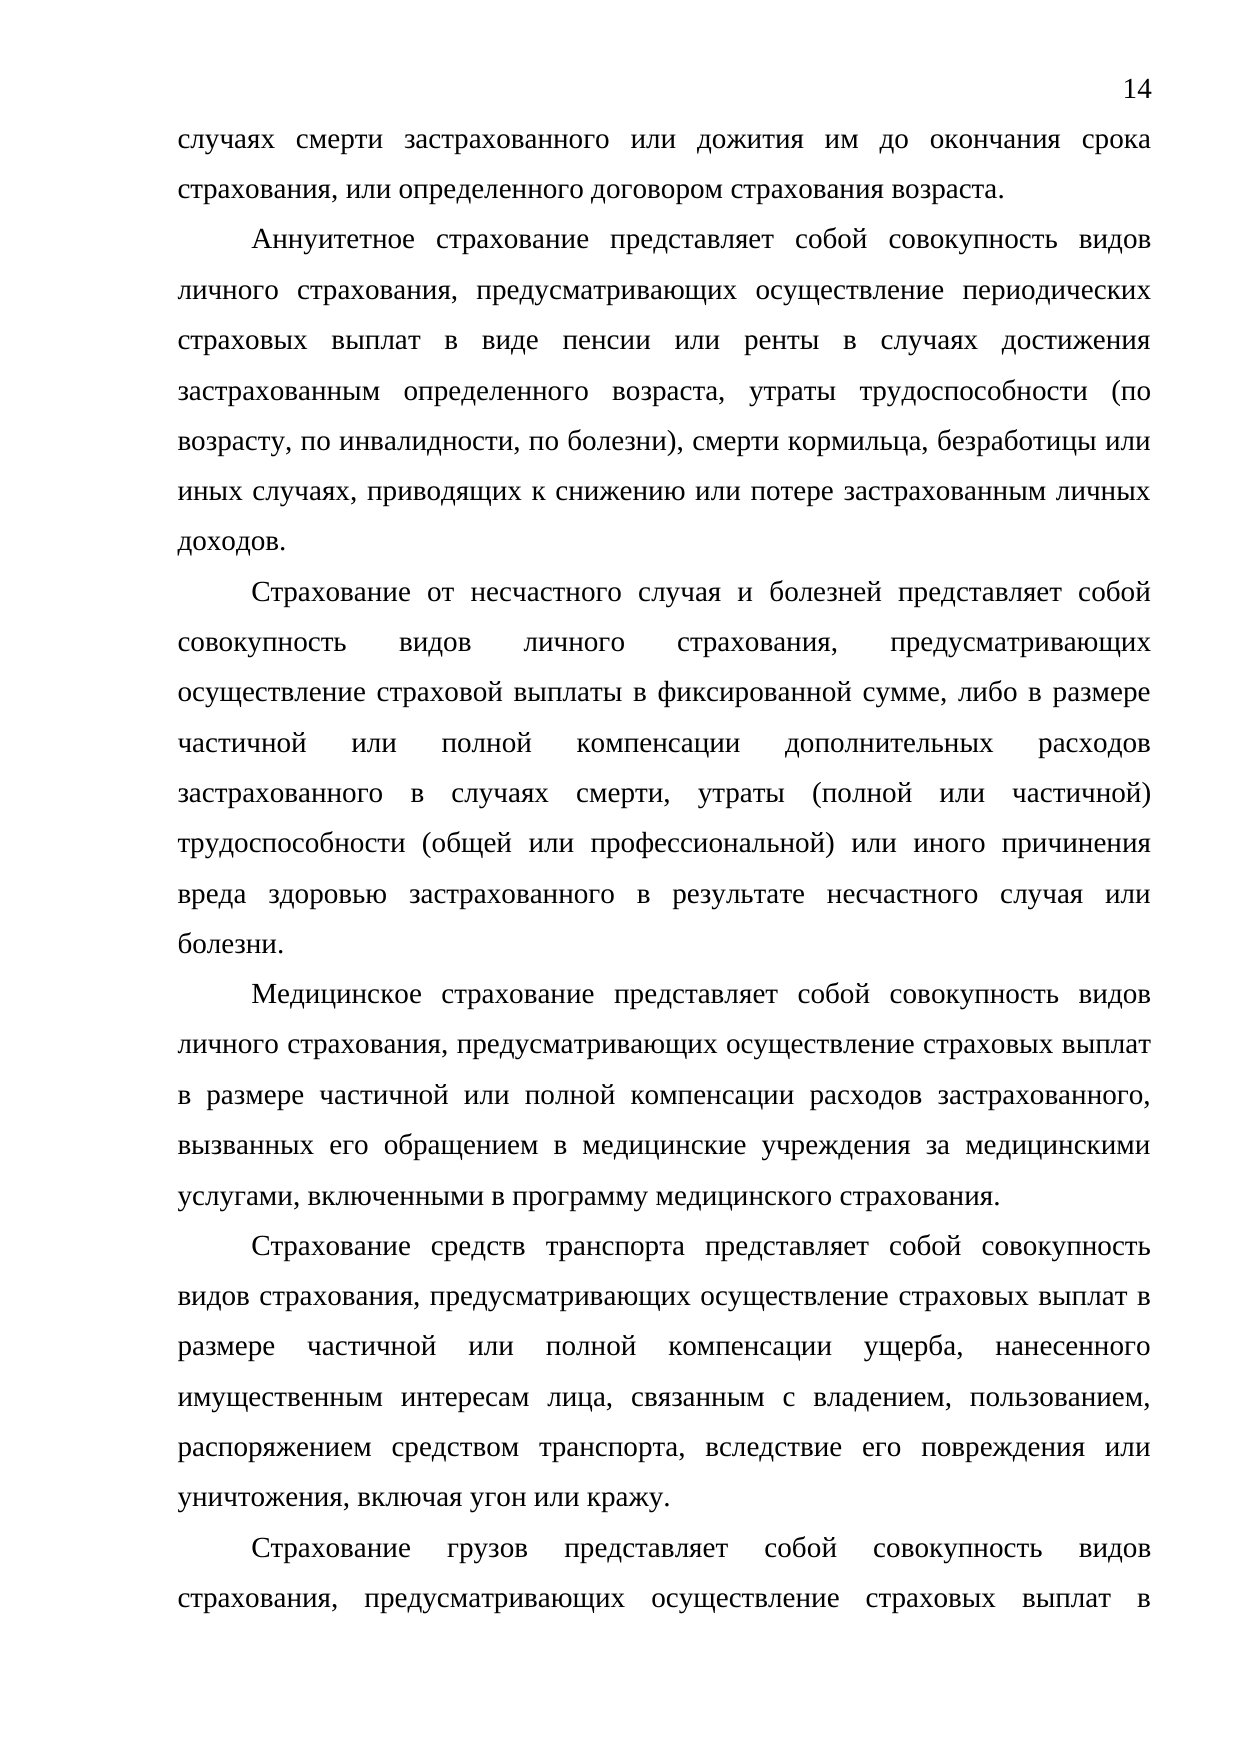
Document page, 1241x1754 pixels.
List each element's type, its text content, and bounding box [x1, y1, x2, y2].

text Медицинское страхование представляет собой совокупность видов личного страхования, предусматривающих осуществление страховых выплат в размере частичной или полной компенсации расходов застрахованного, вызванных его обращением в медицинские учреждения за медицинскими услугами, включенными в программу медицинского страхования. [177, 976, 1152, 1211]
text Страхование от несчастного случая и болезней представляет собой совокупность видов личного страхования, предусматривающих осуществление страховой выплаты в фиксированной сумме, либо в размере частичной или полной компенсации дополнительных расходов застрахованного в случаях смерти, утраты (полной или частичной) трудоспособности (общей или профессиональной) или иного причинения вреда здоровью застрахованного в результате несчастного случая или болезни. [177, 574, 1152, 959]
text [177, 1530, 1152, 1614]
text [177, 121, 1152, 205]
text Аннуитетное страхование представляет собой совокупность видов личного страхования, предусматривающих осуществление периодических страховых выплат в виде пенсии или ренты в случаях достижения застрахованным определенного возраста, утраты трудоспособности (по возрасту, по инвалидности, по болезни), смерти кормильца, безработицы или иных случаях, приводящих к снижению или потере застрахованным личных доходов. [177, 222, 1152, 557]
text Страхование средств транспорта представляет собой совокупность видов страхования, предусматривающих осуществление страховых выплат в размере частичной или полной компенсации ущерба, нанесенного имущественным интересам лица, связанным с владением, пользованием, распоряжением средством транспорта, вследствие его повреждения или уничтожения, включая угон или кражу. [177, 1228, 1152, 1513]
